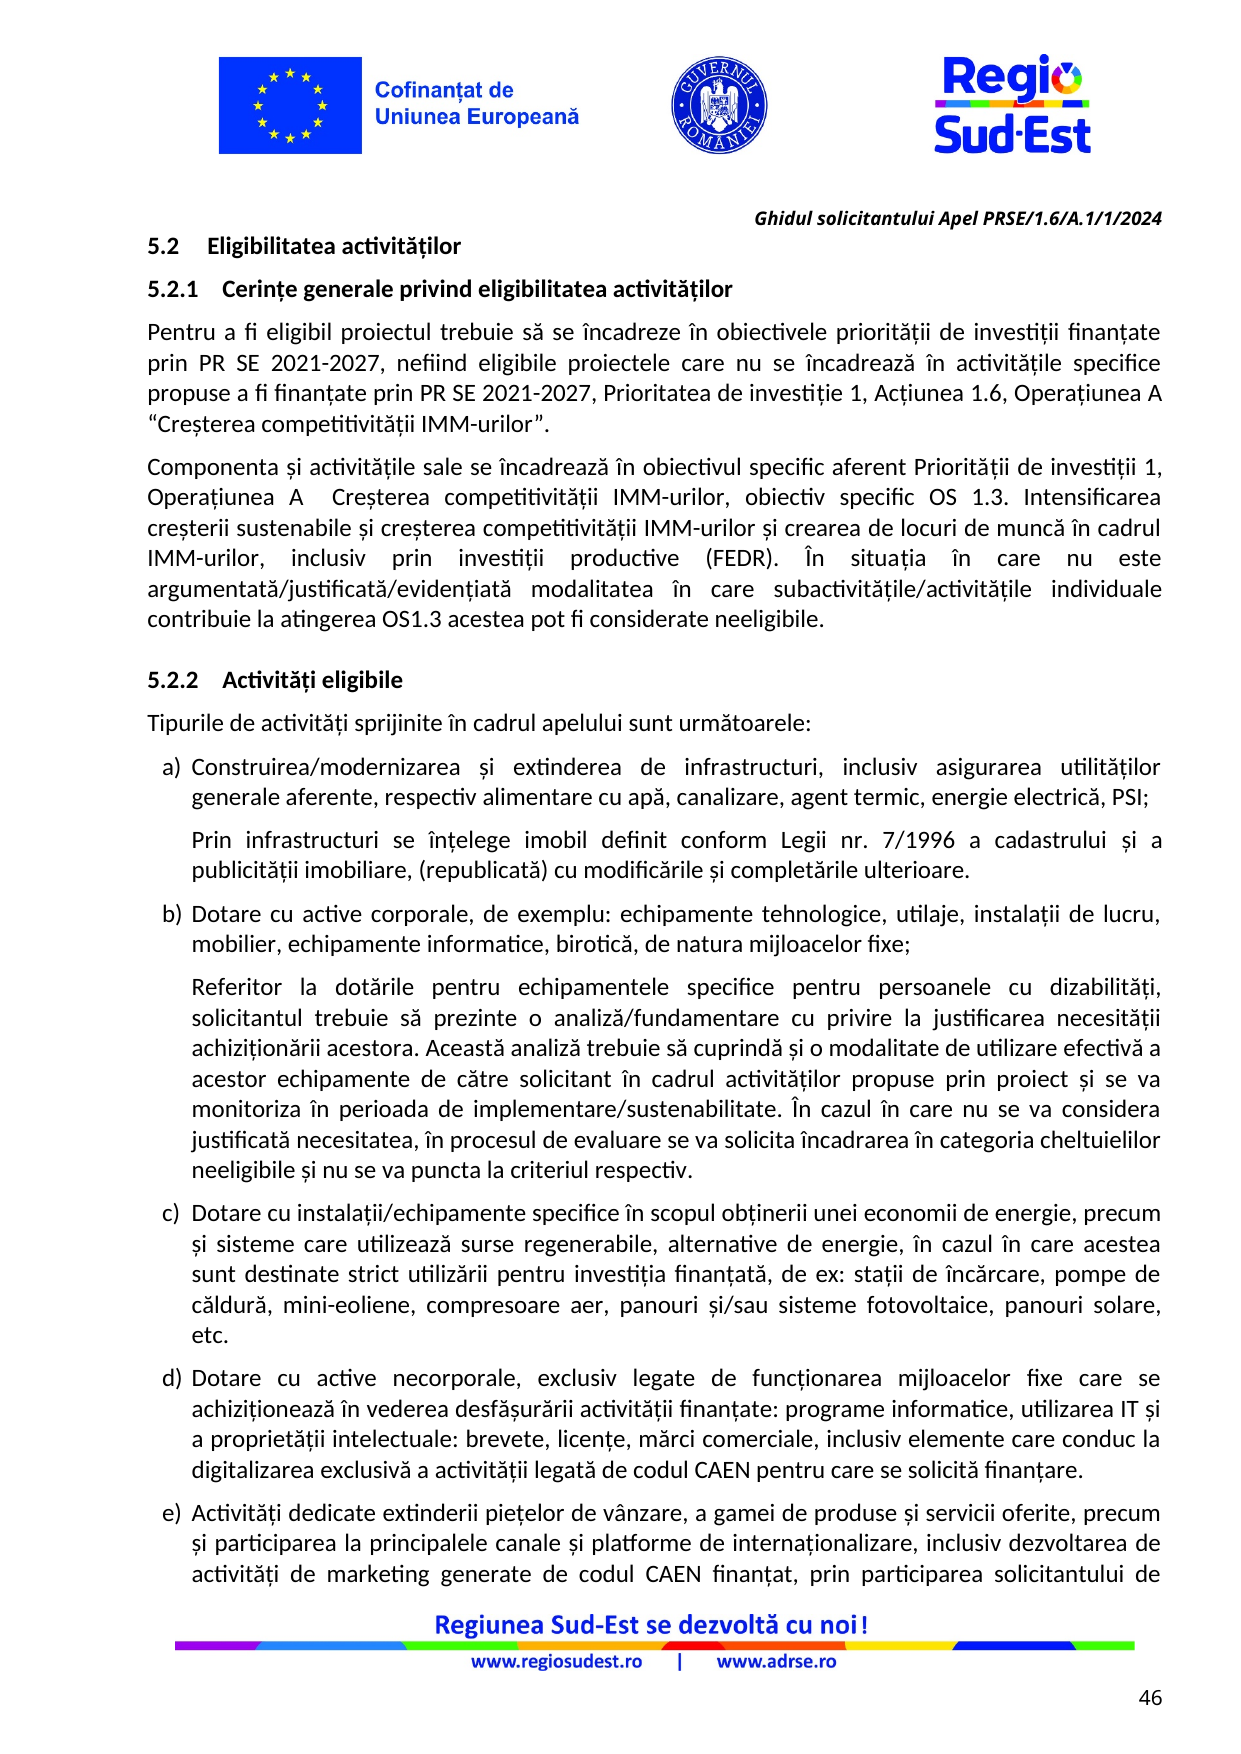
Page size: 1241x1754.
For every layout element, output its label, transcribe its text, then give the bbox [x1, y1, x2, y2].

text Prin infrastructuri se înțelege imobil definit conform Legii nr. 7/1996 a cadastrului şi a publicității imobiliare, (republicată) cu modificările și completările ulterioare. [191, 824, 1162, 885]
text Referitor la dotările pentru echipamentele specifice pentru persoanele cu dizabilități, solicitantul trebuie să prezinte o analiză/fundamentare cu privire la justificarea necesității achiziționării acestora. Această analiză trebuie să cuprindă și o modalitate de utilizare efectivă a acestor echipamente de către solicitant în cadrul activităților propuse prin proiect și se va monitoriza în perioada de implementare/sustenabilitate. În cazul în care nu se va considera justificată necesitatea, în procesul de evaluare se va solicita încadrarea în categoria cheltuielilor neeligibile și nu se va puncta la criteriul respectiv. [191, 971, 1162, 1185]
list Construirea/modernizarea și extinderea de infrastructuri, inclusiv asigurarea utilităților generale aferente, respectiv alimentare cu apă, canalizare, agent termic, energie electrică, PSI; [162, 751, 1162, 812]
subtitle Cerinţe generale privind eligibilitatea activităţilor [147, 273, 1162, 304]
picture [218, 54, 1091, 155]
text Componenta şi activităţile sale se încadrează în obiectivul specific aferent Priorităţii de investiţii 1, Operaţiunea A Creșterea competitivității IMM-urilor, obiectiv specific OS 1.3. Intensificarea creșterii sustenabile și creșterea competitivității IMM-urilor și crearea de locuri de muncă în cadrul IMM-urilor, inclusiv prin investiții productive (FEDR). În situaţia în care nu este argumentată/justificată/evidenţiată modalitatea în care subactivităţile/activităţile individuale contribuie la atingerea OS1.3 acestea pot fi considerate neeligibile. [147, 451, 1162, 634]
list Dotare cu active necorporale, exclusiv legate de funcționarea mijloacelor fixe care se achiziționează în vederea desfășurării activității finanțate: programe informatice, utilizarea IT și a proprietății intelectuale: brevete, licențe, mărci comerciale, inclusiv elemente care conduc la digitalizarea exclusivă a activității legată de codul CAEN pentru care se solicită finanțare. [162, 1362, 1162, 1484]
picture [175, 1614, 1135, 1671]
list Dotare cu instalații/echipamente specifice în scopul obținerii unei economii de energie, precum și sisteme care utilizează surse regenerabile, alternative de energie, în cazul în care acestea sunt destinate strict utilizării pentru investiția finanțată, de ex: stații de încărcare, pompe de căldură, mini-eoliene, compresoare aer, panouri și/sau sisteme fotovoltaice, panouri solare, etc. [162, 1197, 1162, 1350]
text Tipurile de activități sprijinite în cadrul apelului sunt următoarele: [147, 708, 1162, 738]
list Dotare cu active corporale, de exemplu: echipamente tehnologice, utilaje, instalații de lucru, mobilier, echipamente informatice, birotică, de natura mijloacelor fixe; [162, 898, 1162, 959]
text Pentru a fi eligibil proiectul trebuie să se încadreze în obiectivele priorității de investiții finanțate prin PR SE 2021-2027, nefiind eligibile proiectele care nu se încadrează în activitățile specifice propuse a fi finanțate prin PR SE 2021-2027, Prioritatea de investiţie 1, Acţiunea 1.6, Operațiunea A “Creșterea competitivității IMM-urilor”. [147, 316, 1162, 438]
subtitle Activităţi eligibile [147, 664, 1162, 695]
subtitle Eligibilitatea activităţilor [147, 230, 1162, 261]
